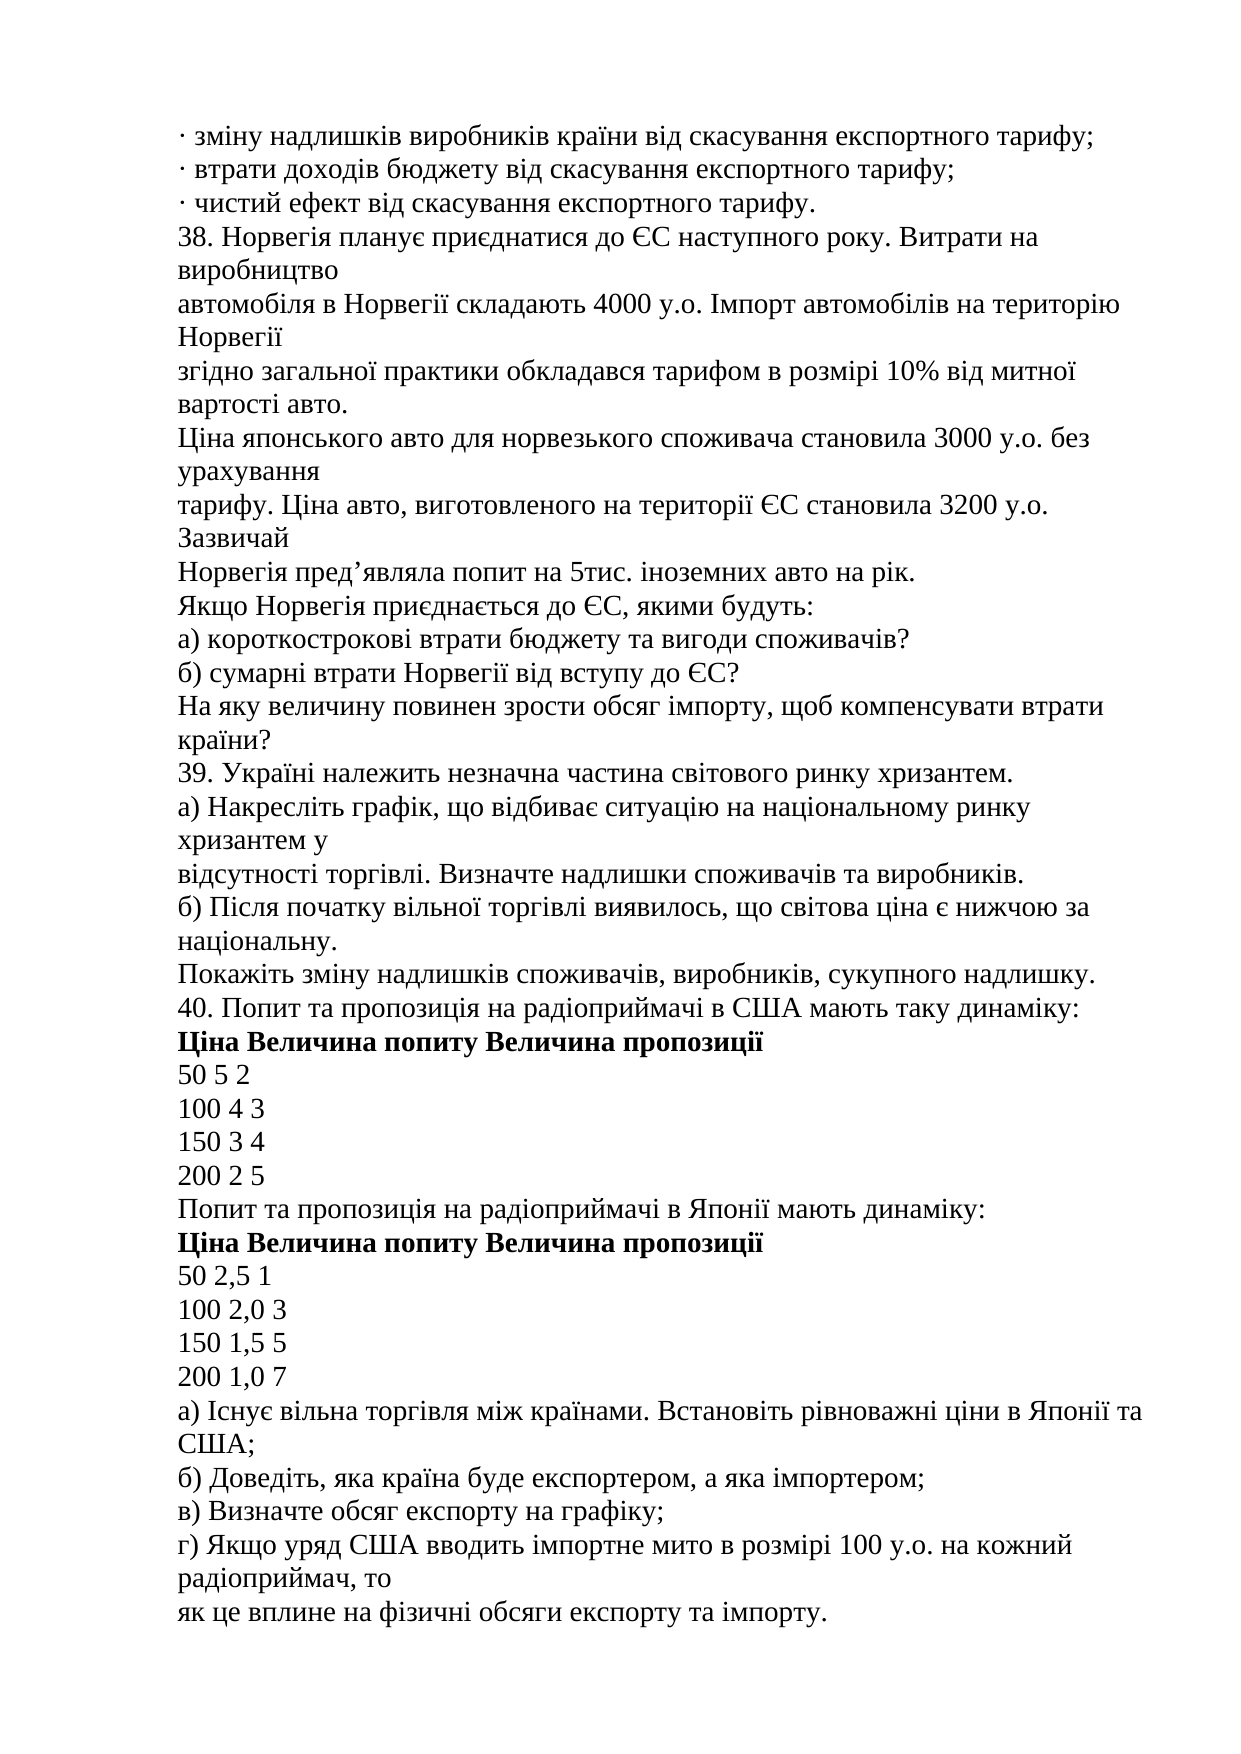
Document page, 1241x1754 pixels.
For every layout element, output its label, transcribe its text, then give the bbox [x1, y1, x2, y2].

text Покажіть зміну надлишків споживачів, виробників, сукупного надлишку. [177, 957, 1152, 990]
text · втрати доходів бюджету від скасування експортного тарифу; [177, 152, 1152, 185]
text 150 3 4 [177, 1124, 1152, 1158]
text 150 1,5 5 [177, 1326, 1152, 1359]
text а) Накресліть графік, що відбиває ситуацію на національному ринку хризантем у [177, 789, 1152, 856]
text Попит та пропозиція на радіоприймачі в Японії мають динаміку: [177, 1191, 1152, 1225]
text На яку величину повинен зрости обсяг імпорту, щоб компенсувати втрати країни? [177, 688, 1152, 755]
text в) Визначте обсяг експорту на графіку; [177, 1493, 1152, 1527]
text б) Доведіть, яка країна буде експортером, а яка імпортером; [177, 1460, 1152, 1493]
text як це вплине на фізичні обсяги експорту та імпорту. [177, 1594, 1152, 1627]
text Ціна Величина попиту Величина пропозиції [177, 1024, 1152, 1057]
text а) короткострокові втрати бюджету та вигоди споживачів? [177, 621, 1152, 655]
text а) Існує вільна торгівля між країнами. Встановіть рівноважні ціни в Японії та США; [177, 1393, 1152, 1460]
text Ціна Величина попиту Величина пропозиції [177, 1225, 1152, 1258]
text відсутності торгівлі. Визначте надлишки споживачів та виробників. [177, 856, 1152, 889]
text 50 2,5 1 [177, 1258, 1152, 1292]
text · зміну надлишків виробників країни від скасування експортного тарифу; [177, 118, 1152, 152]
text Якщо Норвегія приєднається до ЄС, якими будуть: [177, 588, 1152, 621]
text б) Після початку вільної торгівлі виявилось, що світова ціна є нижчою за національну. [177, 889, 1152, 957]
text тарифу. Ціна авто, виготовленого на території ЄС становила 3200 у.о. Зазвичай [177, 487, 1152, 554]
text 200 2 5 [177, 1158, 1152, 1191]
text 200 1,0 7 [177, 1359, 1152, 1393]
text 38. Норвегія планує приєднатися до ЄС наступного року. Витрати на виробництво [177, 219, 1152, 286]
text Ціна японського авто для норвезького споживача становила 3000 у.о. без урахування [177, 420, 1152, 487]
text 40. Попит та пропозиція на радіоприймачі в США мають таку динаміку: [177, 990, 1152, 1024]
text 50 5 2 [177, 1057, 1152, 1091]
text 100 2,0 3 [177, 1292, 1152, 1326]
text автомобіля в Норвегії складають 4000 у.о. Імпорт автомобілів на територію Норвегії [177, 286, 1152, 353]
text б) сумарні втрати Норвегії від вступу до ЄС? [177, 655, 1152, 688]
text 39. Україні належить незначна частина світового ринку хризантем. [177, 755, 1152, 789]
text 100 4 3 [177, 1091, 1152, 1124]
text Норвегія пред’являла попит на 5тис. іноземних авто на рік. [177, 554, 1152, 588]
text г) Якщо уряд США вводить імпортне мито в розмірі 100 у.о. на кожний радіоприймач, то [177, 1527, 1152, 1594]
text · чистий ефект від скасування експортного тарифу. [177, 185, 1152, 219]
text згідно загальної практики обкладався тарифом в розмірі 10% від митної вартості авто. [177, 353, 1152, 420]
